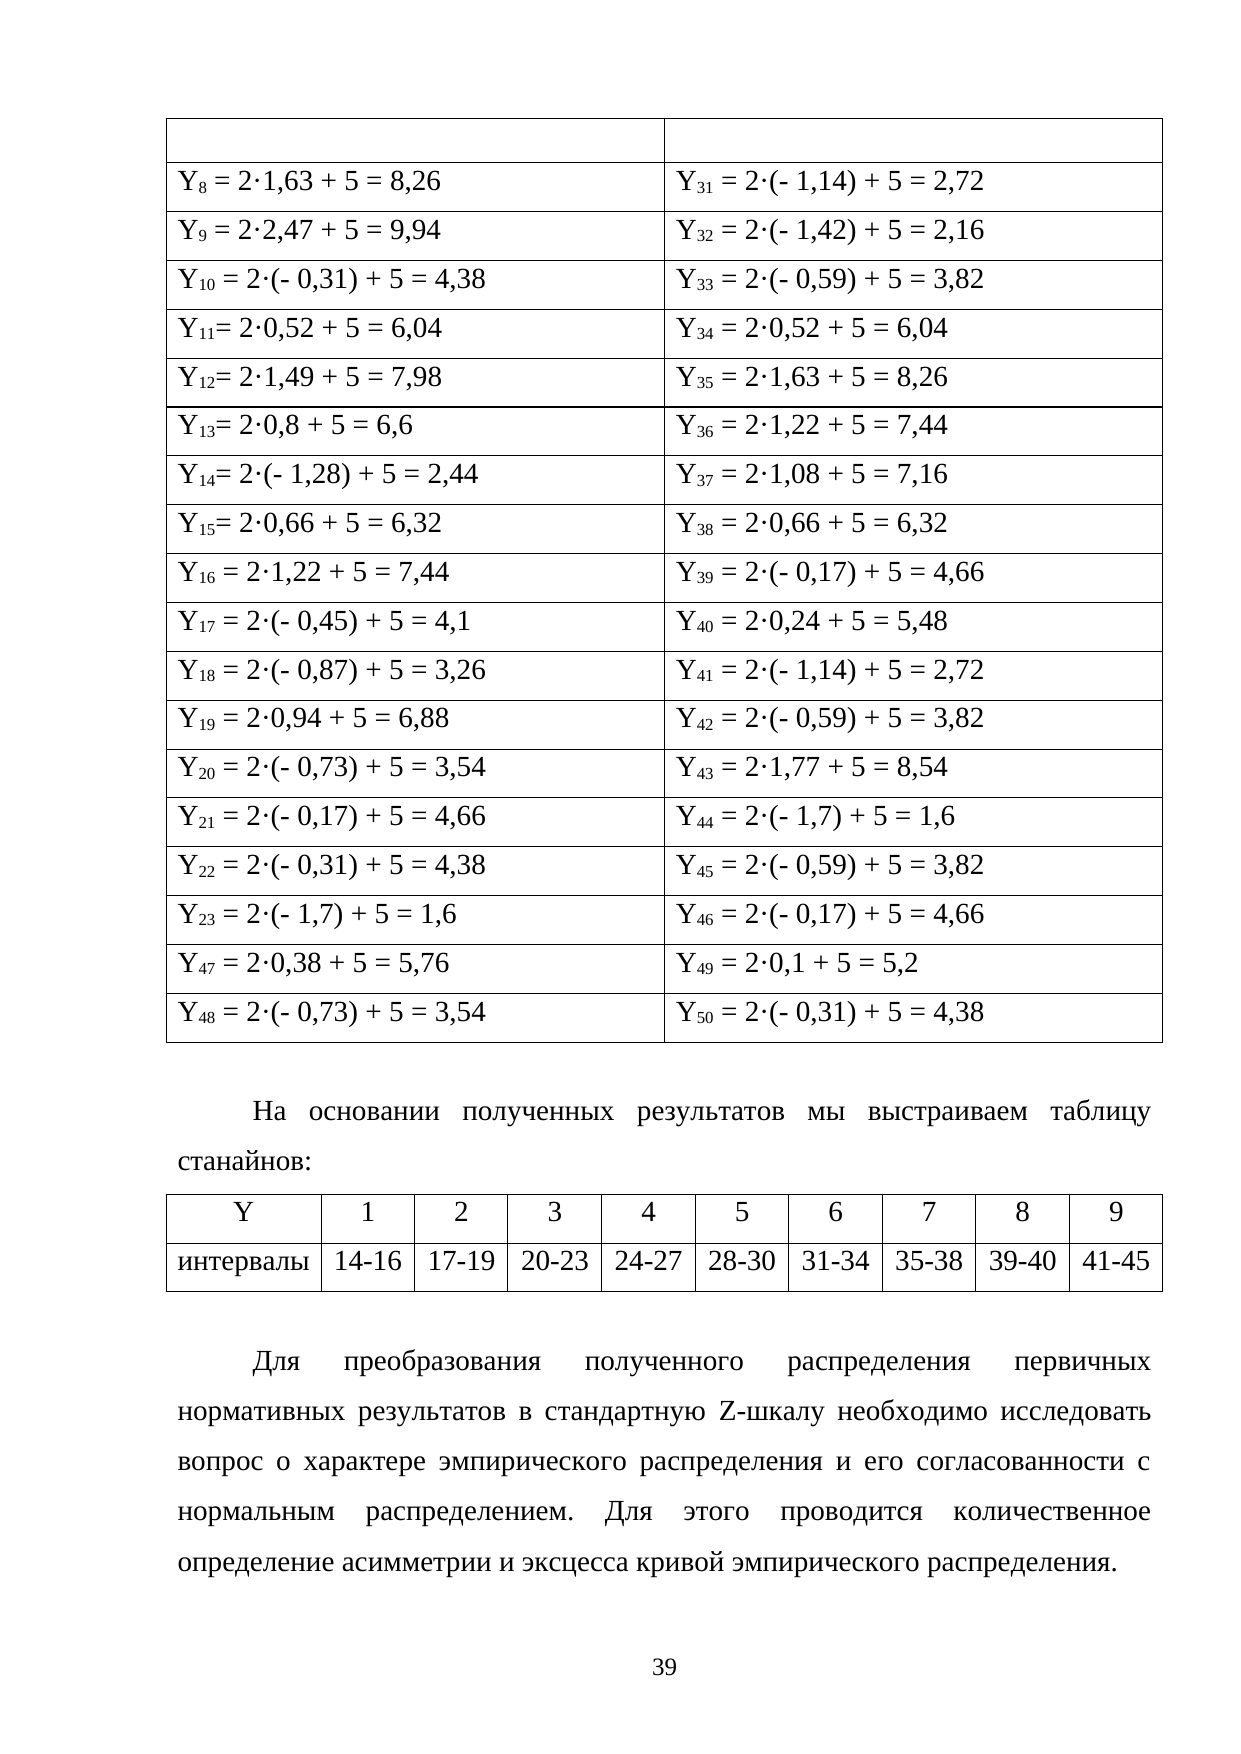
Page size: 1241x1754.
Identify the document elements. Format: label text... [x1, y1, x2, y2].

table_cell Y17 = 2·(- 0,45) + 5 = 4,1 [167, 603, 664, 651]
table_cell Y22 = 2·(- 0,31) + 5 = 4,38 [167, 847, 664, 895]
table_cell Y48 = 2·(- 0,73) + 5 = 3,54 [167, 994, 664, 1042]
table_cell интервалы [167, 1244, 321, 1291]
table_header 6 [789, 1195, 882, 1242]
table_cell 17-19 [415, 1244, 507, 1291]
table_cell Y41 = 2·(- 1,14) + 5 = 2,72 [665, 652, 1162, 699]
table_cell 28-30 [696, 1244, 788, 1291]
table_header 3 [508, 1195, 601, 1242]
table_cell Y34 = 2·0,52 + 5 = 6,04 [665, 310, 1162, 358]
table_cell Y32 = 2·(- 1,42) + 5 = 2,16 [665, 212, 1162, 260]
table_cell 31-34 [789, 1244, 882, 1291]
table_cell Y35 = 2·1,63 + 5 = 8,26 [665, 359, 1162, 406]
table_cell Y15= 2·0,66 + 5 = 6,32 [167, 505, 664, 553]
table_cell Y40 = 2·0,24 + 5 = 5,48 [665, 603, 1162, 651]
table_cell Y14= 2·(- 1,28) + 5 = 2,44 [167, 456, 664, 504]
table_cell Y20 = 2·(- 0,73) + 5 = 3,54 [167, 750, 664, 797]
table_cell Y8 = 2·1,63 + 5 = 8,26 [167, 163, 664, 211]
table_cell 14-16 [322, 1244, 414, 1291]
table_cell Y43 = 2·1,77 + 5 = 8,54 [665, 750, 1162, 797]
table_cell Y46 = 2·(- 0,17) + 5 = 4,66 [665, 896, 1162, 944]
table_cell 35-38 [883, 1244, 975, 1291]
table_cell 41-45 [1070, 1244, 1162, 1291]
table_cell Y37 = 2·1,08 + 5 = 7,16 [665, 456, 1162, 504]
table_header 8 [976, 1195, 1069, 1242]
table_cell Y45 = 2·(- 0,59) + 5 = 3,82 [665, 847, 1162, 895]
table_cell Y36 = 2·1,22 + 5 = 7,44 [665, 408, 1162, 455]
table_cell Y18 = 2·(- 0,87) + 5 = 3,26 [167, 652, 664, 699]
table_cell Y42 = 2·(- 0,59) + 5 = 3,82 [665, 701, 1162, 748]
table_cell Y39 = 2·(- 0,17) + 5 = 4,66 [665, 554, 1162, 602]
table_cell Y33 = 2·(- 0,59) + 5 = 3,82 [665, 261, 1162, 309]
table_cell Y9 = 2·2,47 + 5 = 9,94 [167, 212, 664, 260]
table_cell Y31 = 2·(- 1,14) + 5 = 2,72 [665, 163, 1162, 211]
text На основании полученных результатов мы выстраиваем таблицу станайнов: [177, 1093, 1152, 1177]
table_cell Y10 = 2·(- 0,31) + 5 = 4,38 [167, 261, 664, 309]
table_cell 20-23 [508, 1244, 601, 1291]
table_header Y [167, 1195, 321, 1242]
table_cell Y23 = 2·(- 1,7) + 5 = 1,6 [167, 896, 664, 944]
text Для преобразования полученного распределения первичных нормативных результатов в стандартную Z-шкалу необходимо исследовать вопрос о характере эмпирического распределения и его согласованности с нормальным распределением. Для этого проводится количественное определение асимметрии и эксцесса кривой эмпирического распределения. [177, 1343, 1152, 1577]
table_cell Y13= 2·0,8 + 5 = 6,6 [167, 408, 664, 455]
table_cell Y49 = 2·0,1 + 5 = 5,2 [665, 945, 1162, 993]
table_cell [665, 119, 1162, 162]
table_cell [167, 119, 664, 162]
table_cell Y21 = 2·(- 0,17) + 5 = 4,66 [167, 798, 664, 846]
table_cell Y50 = 2·(- 0,31) + 5 = 4,38 [665, 994, 1162, 1042]
table_header 7 [883, 1195, 975, 1242]
table_header 4 [602, 1195, 695, 1242]
table_cell Y44 = 2·(- 1,7) + 5 = 1,6 [665, 798, 1162, 846]
table_header 2 [415, 1195, 507, 1242]
table_cell 39-40 [976, 1244, 1069, 1291]
table_cell Y12= 2·1,49 + 5 = 7,98 [167, 359, 664, 406]
table_header 5 [696, 1195, 788, 1242]
table_header 1 [322, 1195, 414, 1242]
table_header 9 [1070, 1195, 1162, 1242]
table_cell Y47 = 2·0,38 + 5 = 5,76 [167, 945, 664, 993]
table_cell Y16 = 2·1,22 + 5 = 7,44 [167, 554, 664, 602]
table_cell Y19 = 2·0,94 + 5 = 6,88 [167, 701, 664, 748]
table_cell 24-27 [602, 1244, 695, 1291]
table_cell Y11= 2·0,52 + 5 = 6,04 [167, 310, 664, 358]
table_cell Y38 = 2·0,66 + 5 = 6,32 [665, 505, 1162, 553]
